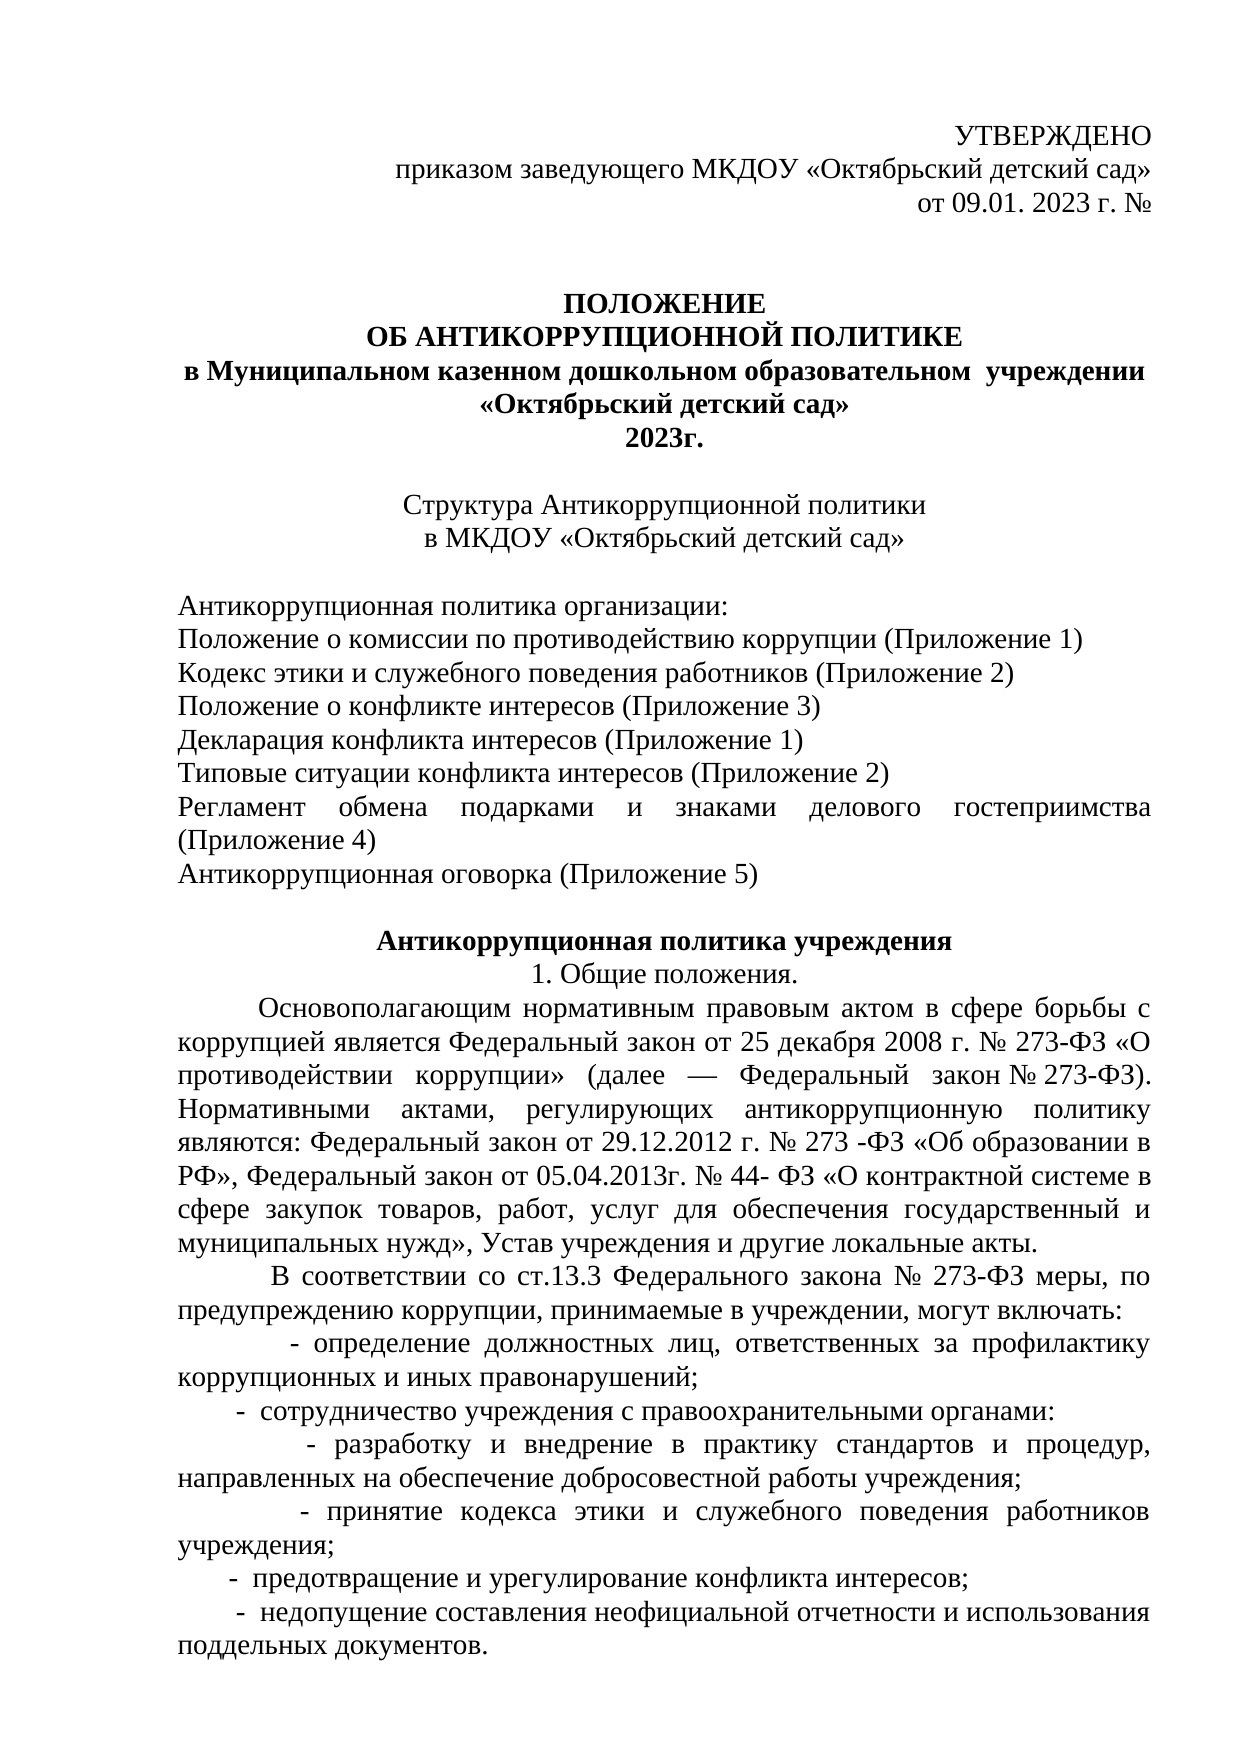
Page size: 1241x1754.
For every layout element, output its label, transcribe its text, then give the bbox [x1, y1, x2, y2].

text - предотвращение и урегулирование конфликта интересов; [177, 1560, 1152, 1594]
text ОБ АНТИКОРРУПЦИОННОЙ ПОЛИТИКЕ [177, 319, 1152, 353]
text Основополагающим нормативным правовым актом в сфере борьбы с коррупцией является Федеральный закон от 25 декабря 2008 г. № 273-ФЗ «О противодействии коррупции» (далее — Федеральный закон № 273-ФЗ). Нормативными актами, регулирующих антикоррупционную политику являются: Федеральный закон от 29.12.2012 г. № 273 -ФЗ «Об образовании в РФ», Федеральный закон от 05.04.2013г. № 44- ФЗ «О контрактной системе в сфере закупок товаров, работ, услуг для обеспечения государственный и муниципальных нужд», Устав учреждения и другие локальные акты. [177, 990, 1152, 1258]
text в Муниципальном казенном дошкольном образовательном учреждении «Октябрьский детский сад» [177, 353, 1152, 420]
text - определение должностных лиц, ответственных за профилактику коррупционных и иных правонарушений; [177, 1326, 1152, 1393]
text УТВЕРЖДЕНО [177, 118, 1152, 152]
text Типовые ситуации конфликта интересов (Приложение 2) [177, 755, 1152, 789]
text приказом заведующего МКДОУ «Октябрьский детский сад» [177, 152, 1152, 185]
text Положение о конфликте интересов (Приложение 3) [177, 688, 1152, 722]
text от 09.01. 2023 г. № [177, 185, 1152, 219]
text Декларация конфликта интересов (Приложение 1) [177, 722, 1152, 755]
text в МКДОУ «Октябрьский детский сад» [177, 521, 1152, 554]
text Кодекс этики и служебного поведения работников (Приложение 2) [177, 655, 1152, 688]
text Антикоррупционная политика организации: [177, 588, 1152, 621]
text - недопущение составления неофициальной отчетности и использования поддельных документов. [177, 1594, 1152, 1661]
text Структура Антикоррупционной политики [177, 487, 1152, 521]
text Антикоррупционная оговорка (Приложение 5) [177, 856, 1152, 889]
text 2023г. [177, 420, 1152, 453]
text - сотрудничество учреждения с правоохранительными органами: [177, 1393, 1152, 1426]
text - разработку и внедрение в практику стандартов и процедур, направленных на обеспечение добросовестной работы учреждения; [177, 1426, 1152, 1493]
text ПОЛОЖЕНИЕ [177, 286, 1152, 319]
text Регламент обмена подарками и знаками делового гостеприимства (Приложение 4) [177, 789, 1152, 856]
text - принятие кодекса этики и служебного поведения работников учреждения; [177, 1493, 1152, 1560]
text В соответствии со ст.13.3 Федерального закона № 273-ФЗ меры, по предупреждению коррупции, принимаемые в учреждении, могут включать: [177, 1258, 1152, 1326]
text Антикоррупционная политика учреждения [177, 923, 1152, 957]
text 1. Общие положения. [177, 957, 1152, 990]
text Положение о комиссии по противодействию коррупции (Приложение 1) [177, 621, 1152, 655]
